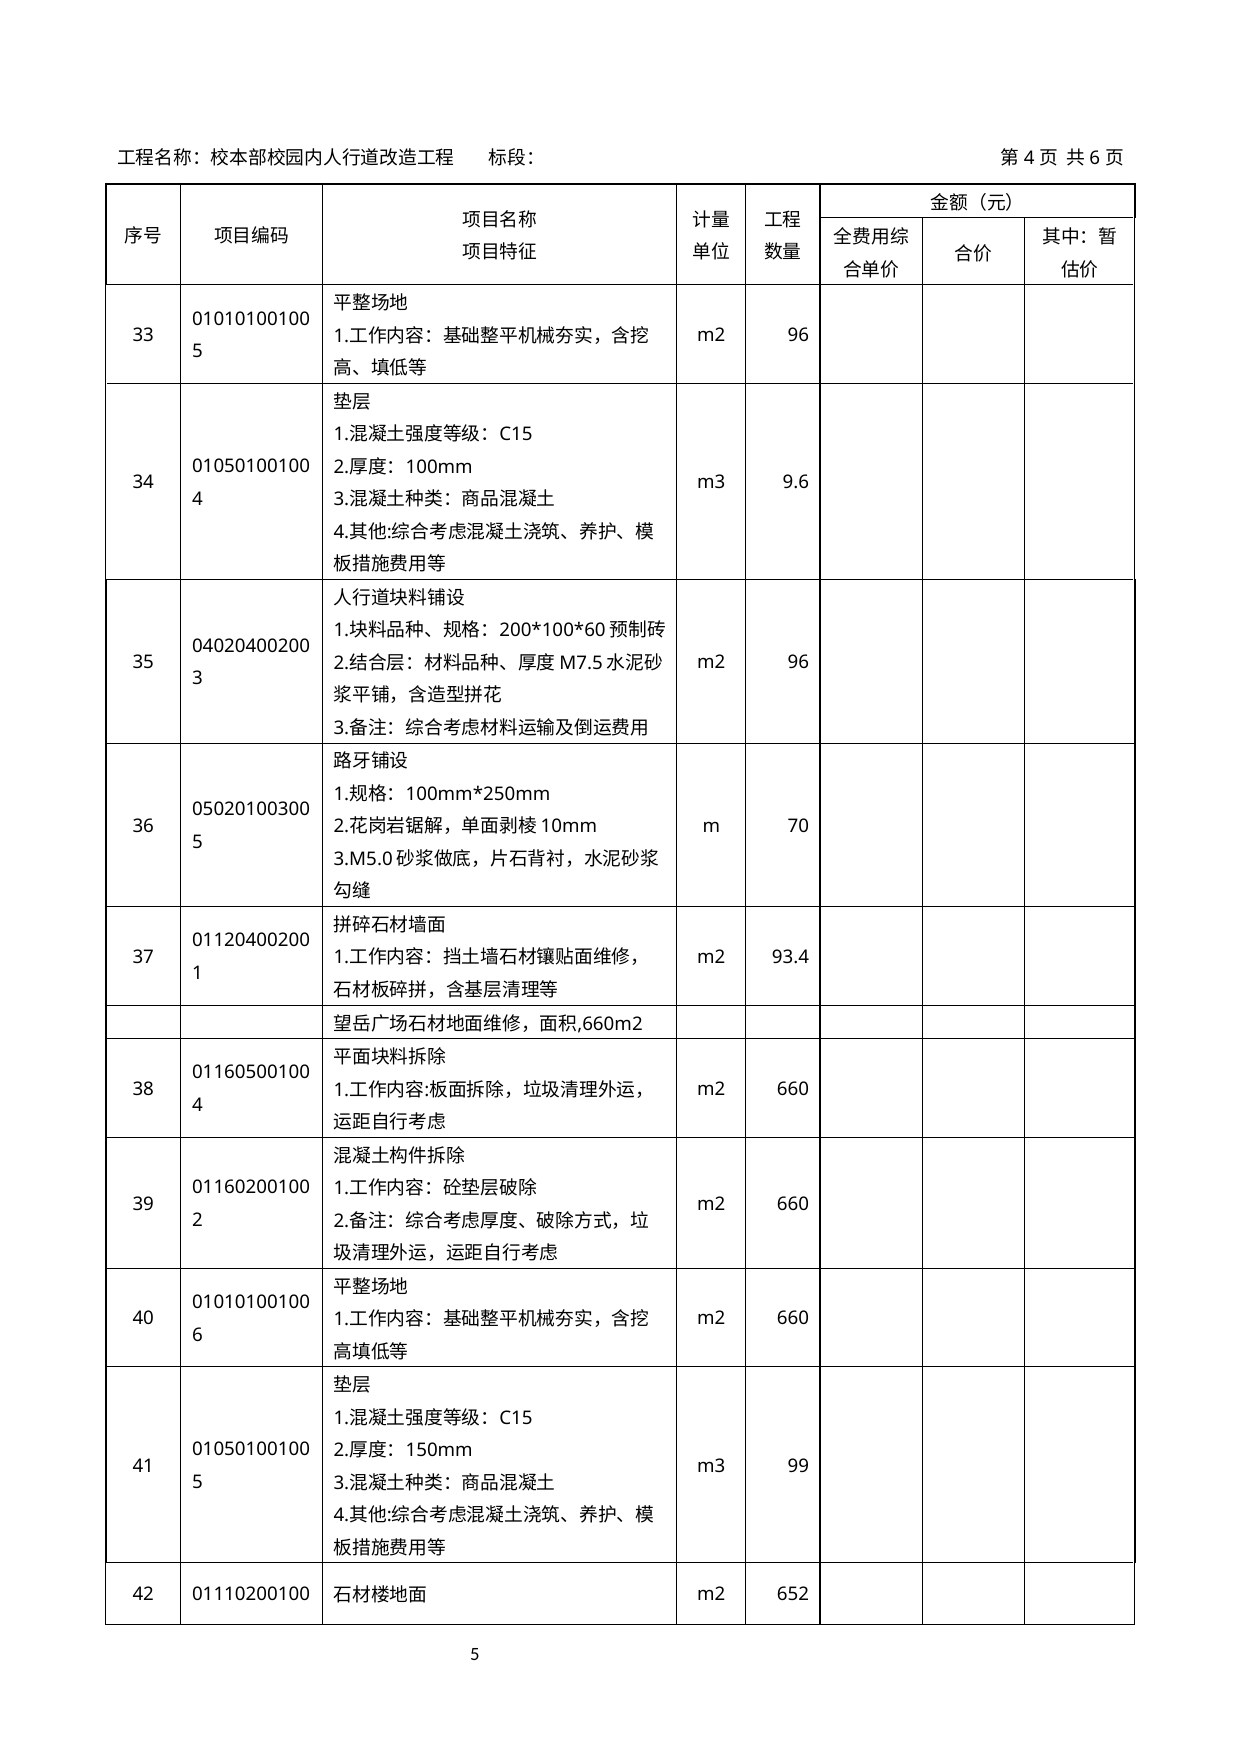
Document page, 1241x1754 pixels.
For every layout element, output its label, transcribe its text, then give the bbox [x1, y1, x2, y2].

table_cell [821, 907, 922, 1004]
table_cell 35 [107, 580, 180, 742]
table_cell [107, 1006, 180, 1038]
table_cell [923, 384, 1024, 579]
table_cell [923, 1039, 1024, 1137]
table_cell [1025, 1006, 1134, 1038]
table_cell 垫层 1.混凝土强度等级：C15 2.厚度：150mm 3.混凝土种类：商品混凝土 4.其他:综合考虑混凝土浇筑、养护、模板措施费用等 [323, 1367, 676, 1562]
table_cell 010101001006 [181, 1269, 322, 1366]
table_cell [821, 1367, 922, 1562]
table_cell m2 [677, 1138, 745, 1268]
table_cell 39 [107, 1138, 180, 1268]
table_cell [821, 384, 922, 579]
table_cell 标段： [478, 130, 791, 183]
table_cell 010101001005 [181, 285, 322, 383]
table_cell [746, 1006, 819, 1038]
table_cell 项目名称 项目特征 [323, 185, 676, 284]
table_cell [181, 1006, 322, 1038]
table_cell [923, 1367, 1024, 1562]
table_cell [923, 285, 1024, 383]
table_cell [923, 1563, 1024, 1623]
table_cell 99 [746, 1367, 819, 1562]
table_cell 010501001004 [181, 384, 322, 579]
table_cell [1025, 1367, 1134, 1562]
table_cell m2 [677, 1269, 745, 1366]
table_cell 平面块料拆除 1.工作内容:板面拆除，垃圾清理外运，运距自行考虑 [323, 1039, 676, 1137]
table_cell m2 [677, 907, 745, 1004]
table_cell [821, 744, 922, 906]
table_cell [821, 285, 922, 383]
table_cell 合价 [923, 218, 1024, 284]
table_cell [923, 1006, 1024, 1038]
table_cell 望岳广场石材地面维修，面积,660m2 [323, 1006, 676, 1038]
table_cell 34 [106, 383, 180, 579]
table_cell 70 [746, 744, 819, 906]
table_cell [923, 1138, 1024, 1268]
table_cell 011602001002 [181, 1138, 322, 1268]
table_cell 平整场地 1.工作内容：基础整平机械夯实，含挖高、填低等 [323, 285, 676, 383]
table_cell 93.4 [746, 907, 819, 1004]
table_cell 011102001002 [181, 1563, 322, 1623]
table_cell [821, 1563, 922, 1623]
table_cell m2 [677, 285, 745, 383]
table_cell [1025, 907, 1134, 1004]
table_cell 37 [107, 907, 180, 1004]
table_cell 全费用综合单价 [821, 218, 922, 284]
table_cell [1025, 579, 1134, 742]
table_cell [923, 1269, 1024, 1366]
table_cell 序号 [107, 185, 180, 284]
table_cell m3 [677, 384, 745, 579]
table_cell 工程数量 [746, 185, 819, 284]
table_cell m2 [677, 580, 745, 742]
table_cell [821, 1039, 922, 1137]
table_cell m3 [677, 1367, 745, 1562]
table_cell 96 [746, 285, 819, 383]
table_cell [1025, 284, 1134, 383]
table_cell 垫层 1.混凝土强度等级：C15 2.厚度：100mm 3.混凝土种类：商品混凝土 4.其他:综合考虑混凝土浇筑、养护、模板措施费用等 [323, 384, 676, 579]
table_cell [821, 1138, 922, 1268]
table_cell 计量单位 [677, 185, 745, 284]
table_cell 050201003005 [181, 744, 322, 906]
table_cell 其中：暂估价 [1025, 217, 1134, 284]
table_cell 011204002001 [181, 907, 322, 1004]
table_cell 40 [107, 1269, 180, 1366]
table_cell 人行道块料铺设 1.块料品种、规格：200*100*60预制砖 2.结合层：材料品种、厚度M7.5水泥砂浆平铺，含造型拼花 3.备注：综合考虑材料运输及倒运费用 [323, 580, 676, 742]
table_cell 96 [746, 580, 819, 742]
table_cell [323, 1563, 676, 1623]
table_cell [1025, 1562, 1134, 1623]
table_cell 040204002003 [181, 580, 322, 742]
table_cell [1025, 1039, 1134, 1137]
table_cell m [677, 744, 745, 906]
table_cell 平整场地 1.工作内容：基础整平机械夯实，含挖高填低等 [323, 1269, 676, 1366]
table_cell 拼碎石材墙面 1.工作内容：挡土墙石材镶贴面维修，石材板碎拼，含基层清理等 [323, 907, 676, 1004]
table_cell 项目编码 [181, 185, 322, 284]
table_cell 660 [746, 1039, 819, 1137]
table_cell 41 [107, 1367, 180, 1562]
table_cell [923, 907, 1024, 1004]
table_cell [923, 744, 1024, 906]
table_cell 652 [746, 1563, 819, 1623]
table_cell 9.6 [746, 384, 819, 579]
table_cell 660 [746, 1138, 819, 1268]
table_cell [1025, 383, 1134, 579]
table_cell 011605001004 [181, 1039, 322, 1137]
table_cell 第 4 页 共 6 页 [791, 130, 1135, 183]
table_cell 工程名称：校本部校园内人行道改造工程 [106, 130, 477, 183]
table_cell m2 [677, 1039, 745, 1137]
table_cell [821, 1269, 922, 1366]
table_cell 42 [106, 1563, 180, 1623]
table_cell [923, 580, 1024, 742]
table_cell 路牙铺设 1.规格：100mm*250mm 2.花岗岩锯解，单面剥棱10mm 3.M5.0砂浆做底，片石背衬，水泥砂浆勾缝 [323, 744, 676, 906]
table_cell [1025, 1138, 1134, 1268]
table_cell [821, 1006, 922, 1038]
table_cell 金额（元） [821, 185, 1134, 217]
table_cell 38 [107, 1039, 180, 1137]
table_cell [1025, 1269, 1134, 1366]
table_cell [821, 580, 922, 742]
table_cell m2 [677, 1563, 745, 1623]
table_cell 660 [746, 1269, 819, 1366]
table_cell [1025, 744, 1134, 906]
table_cell 33 [106, 285, 180, 383]
table_cell [677, 1006, 745, 1038]
table_cell 混凝土构件拆除 1.工作内容：砼垫层破除 2.备注：综合考虑厚度、破除方式，垃圾清理外运，运距自行考虑 [323, 1138, 676, 1268]
table_cell 36 [107, 744, 180, 906]
table_cell 010501001005 [181, 1367, 322, 1562]
